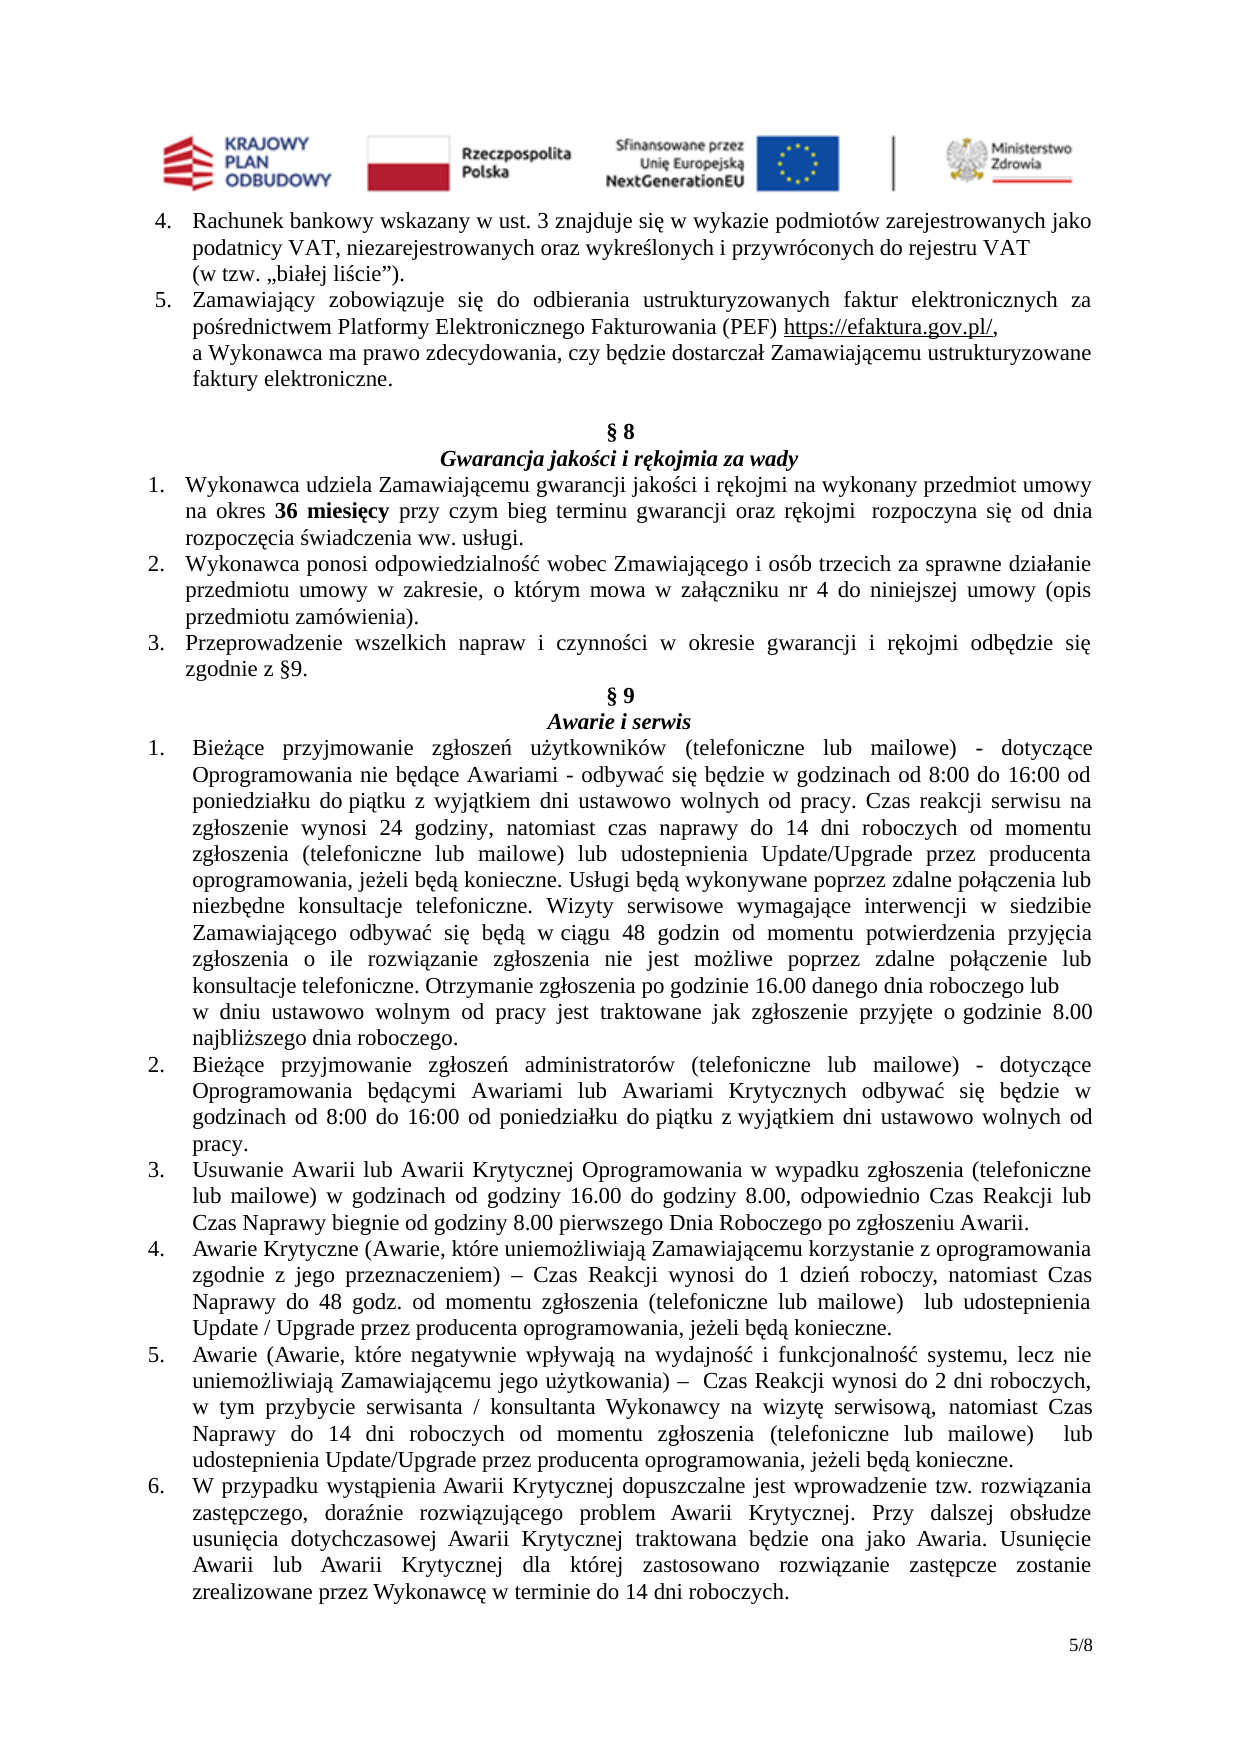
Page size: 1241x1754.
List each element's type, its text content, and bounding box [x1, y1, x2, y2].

list Bieżące przyjmowanie zgłoszeń użytkowników (telefoniczne lub mailowe) - dotyczące Oprogramowania nie będące Awariami - odbywać się będzie w godzinach od 8:00 do 16:00 od poniedziałku do piątku z wyjątkiem dni ustawowo wolnych od pracy. Czas reakcji serwisu na zgłoszenie wynosi 24 godziny, natomiast czas naprawy do 14 dni roboczych od momentu zgłoszenia (telefoniczne lub mailowe) lub udostepnienia Update/Upgrade przez producenta oprogramowania, jeżeli będą konieczne. Usługi będą wykonywane poprzez zdalne połączenia lub niezbędne konsultacje telefoniczne. Wizyty serwisowe wymagające interwencji w siedzibie Zamawiającego odbywać się będą w ciągu 48 godzin od momentu potwierdzenia przyjęcia zgłoszenia o ile rozwiązanie zgłoszenia nie jest możliwe poprzez zdalne połączenie lub konsultacje telefoniczne. Otrzymanie zgłoszenia po godzinie 16.00 danego dnia roboczego lub [148, 734, 1093, 998]
text § 9 [148, 682, 1093, 708]
text (w tzw. „białej liście”). [192, 260, 1093, 286]
text Gwarancja jakości i rękojmia za wady [148, 444, 1093, 471]
picture [147, 112, 1093, 208]
list Rachunek bankowy wskazany w ust. 3 znajduje się w wykazie podmiotów zarejestrowanych jako podatnicy VAT, niezarejestrowanych oraz wykreślonych i przywróconych do rejestru VAT [154, 208, 1093, 260]
text § 8 [148, 418, 1093, 444]
list Wykonawca udziela Zamawiającemu gwarancji jakości i rękojmi na wykonany przedmiot umowy na okres 36 miesięcy przy czym bieg terminu gwarancji oraz rękojmi rozpoczyna się od dnia rozpoczęcia świadczenia ww. usługi. [148, 471, 1093, 550]
list Awarie (Awarie, które negatywnie wpływają na wydajność i funkcjonalność systemu, lecz nie uniemożliwiają Zamawiającemu jego użytkowania) – Czas Reakcji wynosi do 2 dni roboczych, w tym przybycie serwisanta / konsultanta Wykonawcy na wizytę serwisową, natomiast Czas Naprawy do 14 dni roboczych od momentu zgłoszenia (telefoniczne lub mailowe) lub udostepnienia Update/Upgrade przez producenta oprogramowania, jeżeli będą konieczne. [148, 1341, 1093, 1472]
list Usuwanie Awarii lub Awarii Krytycznej Oprogramowania w wypadku zgłoszenia (telefoniczne lub mailowe) w godzinach od godziny 16.00 do godziny 8.00, odpowiednio Czas Reakcji lub Czas Naprawy biegnie od godziny 8.00 pierwszego Dnia Roboczego po zgłoszeniu Awarii. [148, 1156, 1093, 1235]
text Awarie i serwis [148, 708, 1093, 734]
text a Wykonawca ma prawo zdecydowania, czy będzie dostarczał Zamawiającemu ustrukturyzowane faktury elektroniczne. [192, 339, 1093, 392]
list Bieżące przyjmowanie zgłoszeń administratorów (telefoniczne lub mailowe) - dotyczące Oprogramowania będącymi Awariami lub Awariami Krytycznych odbywać się będzie w godzinach od 8:00 do 16:00 od poniedziałku do piątku z wyjątkiem dni ustawowo wolnych od pracy. [148, 1051, 1093, 1156]
list W przypadku wystąpienia Awarii Krytycznej dopuszczalne jest wprowadzenie tzw. rozwiązania zastępczego, doraźnie rozwiązującego problem Awarii Krytycznej. Przy dalszej obsłudze usunięcia dotychczasowej Awarii Krytycznej traktowana będzie ona jako Awaria. Usunięcie Awarii lub Awarii Krytycznej dla której zastosowano rozwiązanie zastępcze zostanie zrealizowane przez Wykonawcę w terminie do 14 dni roboczych. [148, 1472, 1093, 1604]
text w dniu ustawowo wolnym od pracy jest traktowane jak zgłoszenie przyjęte o godzinie 8.00 najbliższego dnia roboczego. [192, 998, 1093, 1051]
list Zamawiający zobowiązuje się do odbierania ustrukturyzowanych faktur elektronicznych za pośrednictwem Platformy Elektronicznego Fakturowania (PEF) https://efaktura.gov.pl/, [154, 286, 1093, 339]
list Przeprowadzenie wszelkich napraw i czynności w okresie gwarancji i rękojmi odbędzie się zgodnie z §9. [148, 629, 1093, 682]
list Wykonawca ponosi odpowiedzialność wobec Zmawiającego i osób trzecich za sprawne działanie przedmiotu umowy w zakresie, o którym mowa w załączniku nr 4 do niniejszej umowy (opis przedmiotu zamówienia). [148, 550, 1093, 629]
list Awarie Krytyczne (Awarie, które uniemożliwiają Zamawiającemu korzystanie z oprogramowania zgodnie z jego przeznaczeniem) – Czas Reakcji wynosi do 1 dzień roboczy, natomiast Czas Naprawy do 48 godz. od momentu zgłoszenia (telefoniczne lub mailowe) lub udostepnienia Update / Upgrade przez producenta oprogramowania, jeżeli będą konieczne. [148, 1235, 1093, 1341]
